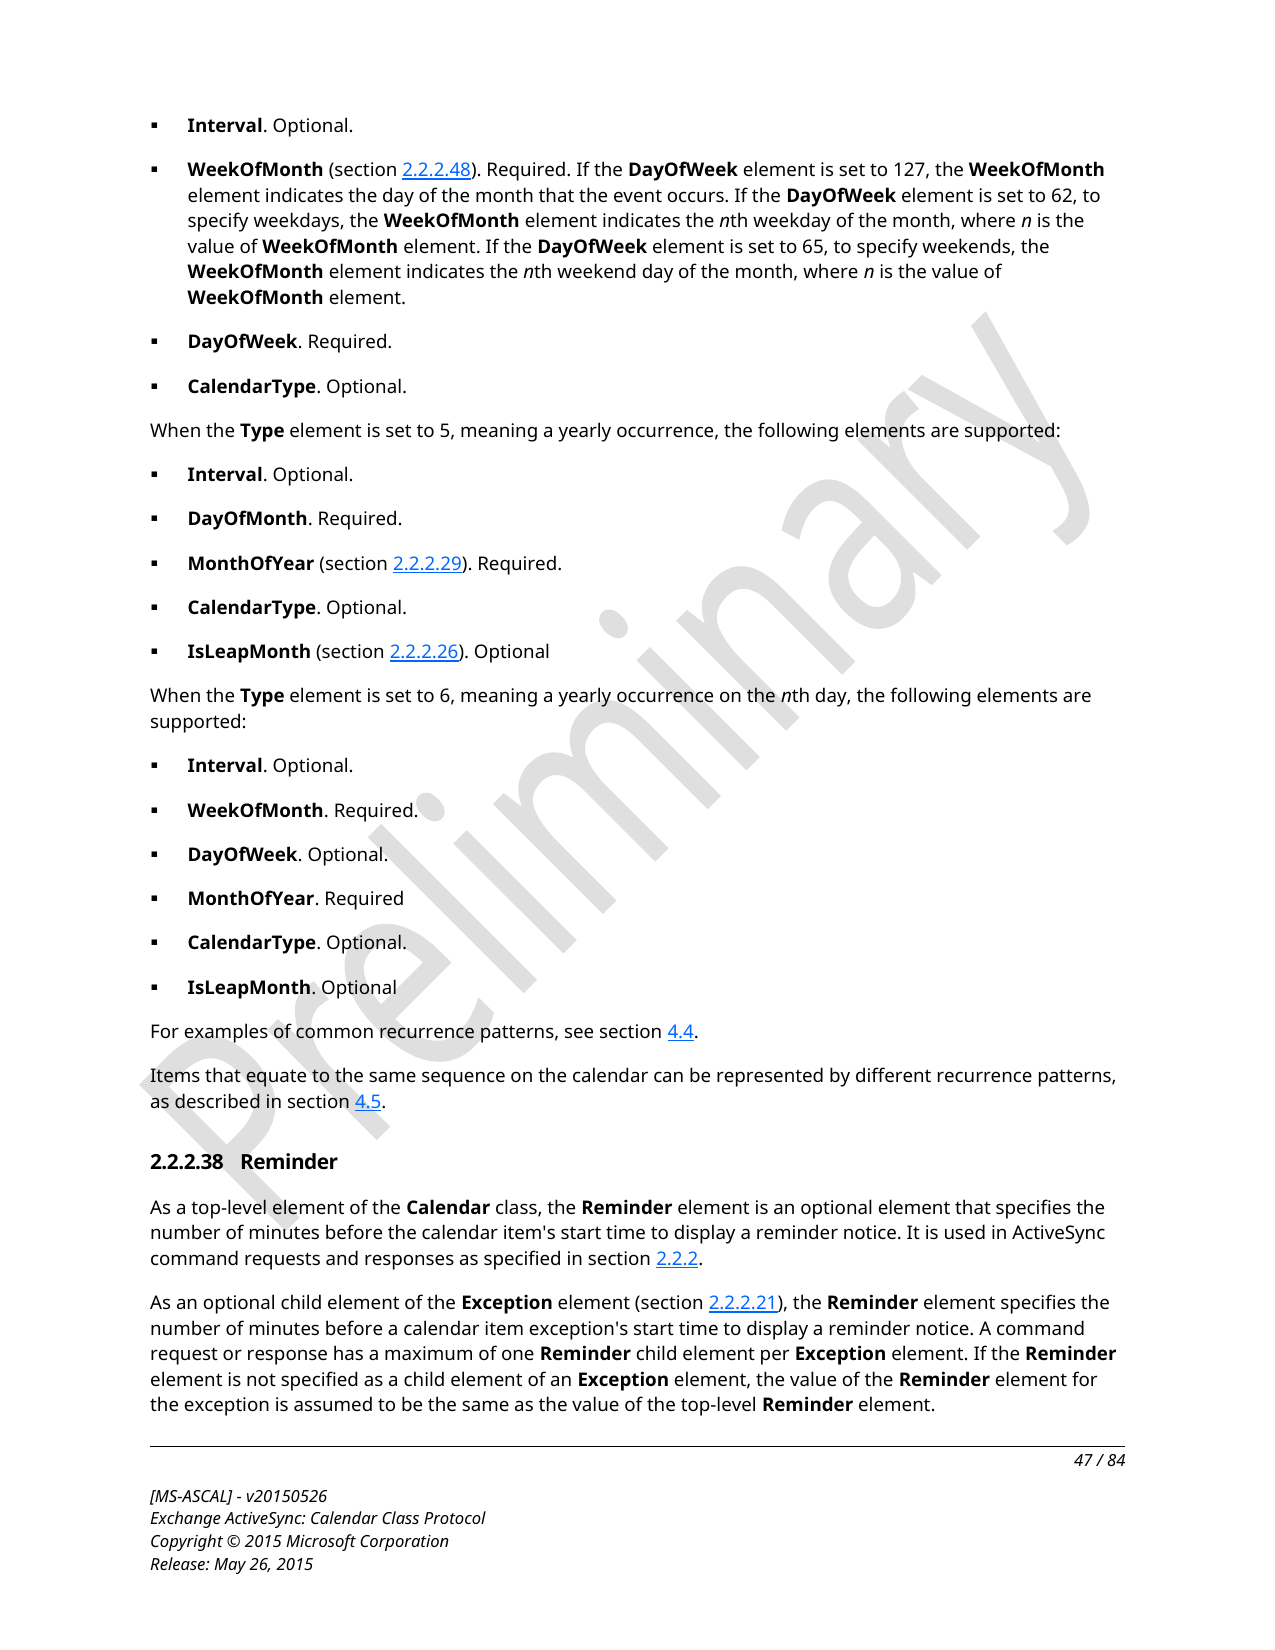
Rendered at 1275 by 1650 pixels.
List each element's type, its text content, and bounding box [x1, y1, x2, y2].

list DayOfMonth. Required. [150, 506, 1125, 531]
list Interval. Optional. [150, 753, 1125, 778]
list Interval. Optional. [150, 112, 1125, 138]
list MonthOfYear (section 2.2.2.29). Required. [150, 550, 1125, 576]
list WeekOfMonth. Required. [150, 797, 1125, 822]
list CalendarType. Optional. [150, 594, 1125, 620]
text When the Type element is set to 5, meaning a yearly occurrence, the following elements are supported: [150, 417, 1125, 443]
text For examples of common recurrence patterns, see section 4.4. [150, 1018, 1125, 1044]
list CalendarType. Optional. [150, 373, 1125, 398]
subtitle Reminder [150, 1147, 1125, 1175]
text As an optional child element of the Exception element (section 2.2.2.21), the Reminder element specifies the number of minutes before a calendar item exception's start time to display a reminder notice. A command request or response has a maximum of one Reminder child element per Exception element. If the Reminder element is not specified as a child element of an Exception element, the value of the Reminder element for the exception is assumed to be the same as the value of the top-level Reminder element. [150, 1289, 1125, 1417]
text When the Type element is set to 6, meaning a yearly occurrence on the nth day, the following elements are supported: [150, 683, 1125, 734]
list IsLeapMonth. Optional [150, 974, 1125, 999]
list DayOfWeek. Required. [150, 329, 1125, 354]
text Items that equate to the same sequence on the calendar can be represented by different recurrence patterns, as described in section 4.5. [150, 1062, 1125, 1113]
text As a top-level element of the Calendar class, the Reminder element is an optional element that specifies the number of minutes before the calendar item's start time to display a reminder notice. It is used in ActiveSync command requests and responses as specified in section 2.2.2. [150, 1194, 1125, 1271]
list MonthOfYear. Required [150, 885, 1125, 911]
list IsLeapMonth (section 2.2.2.26). Optional [150, 638, 1125, 664]
list CalendarType. Optional. [150, 930, 1125, 955]
list Interval. Optional. [150, 461, 1125, 487]
list DayOfWeek. Optional. [150, 841, 1125, 867]
list WeekOfMonth (section 2.2.2.48). Required. If the DayOfWeek element is set to 127, the WeekOfMonth element indicates the day of the month that the event occurs. If the DayOfWeek element is set to 62, to specify weekdays, the WeekOfMonth element indicates the nth weekday of the month, where n is the value of WeekOfMonth element. If the DayOfWeek element is set to 65, to specify weekends, the WeekOfMonth element indicates the nth weekend day of the month, where n is the value of WeekOfMonth element. [150, 157, 1125, 310]
